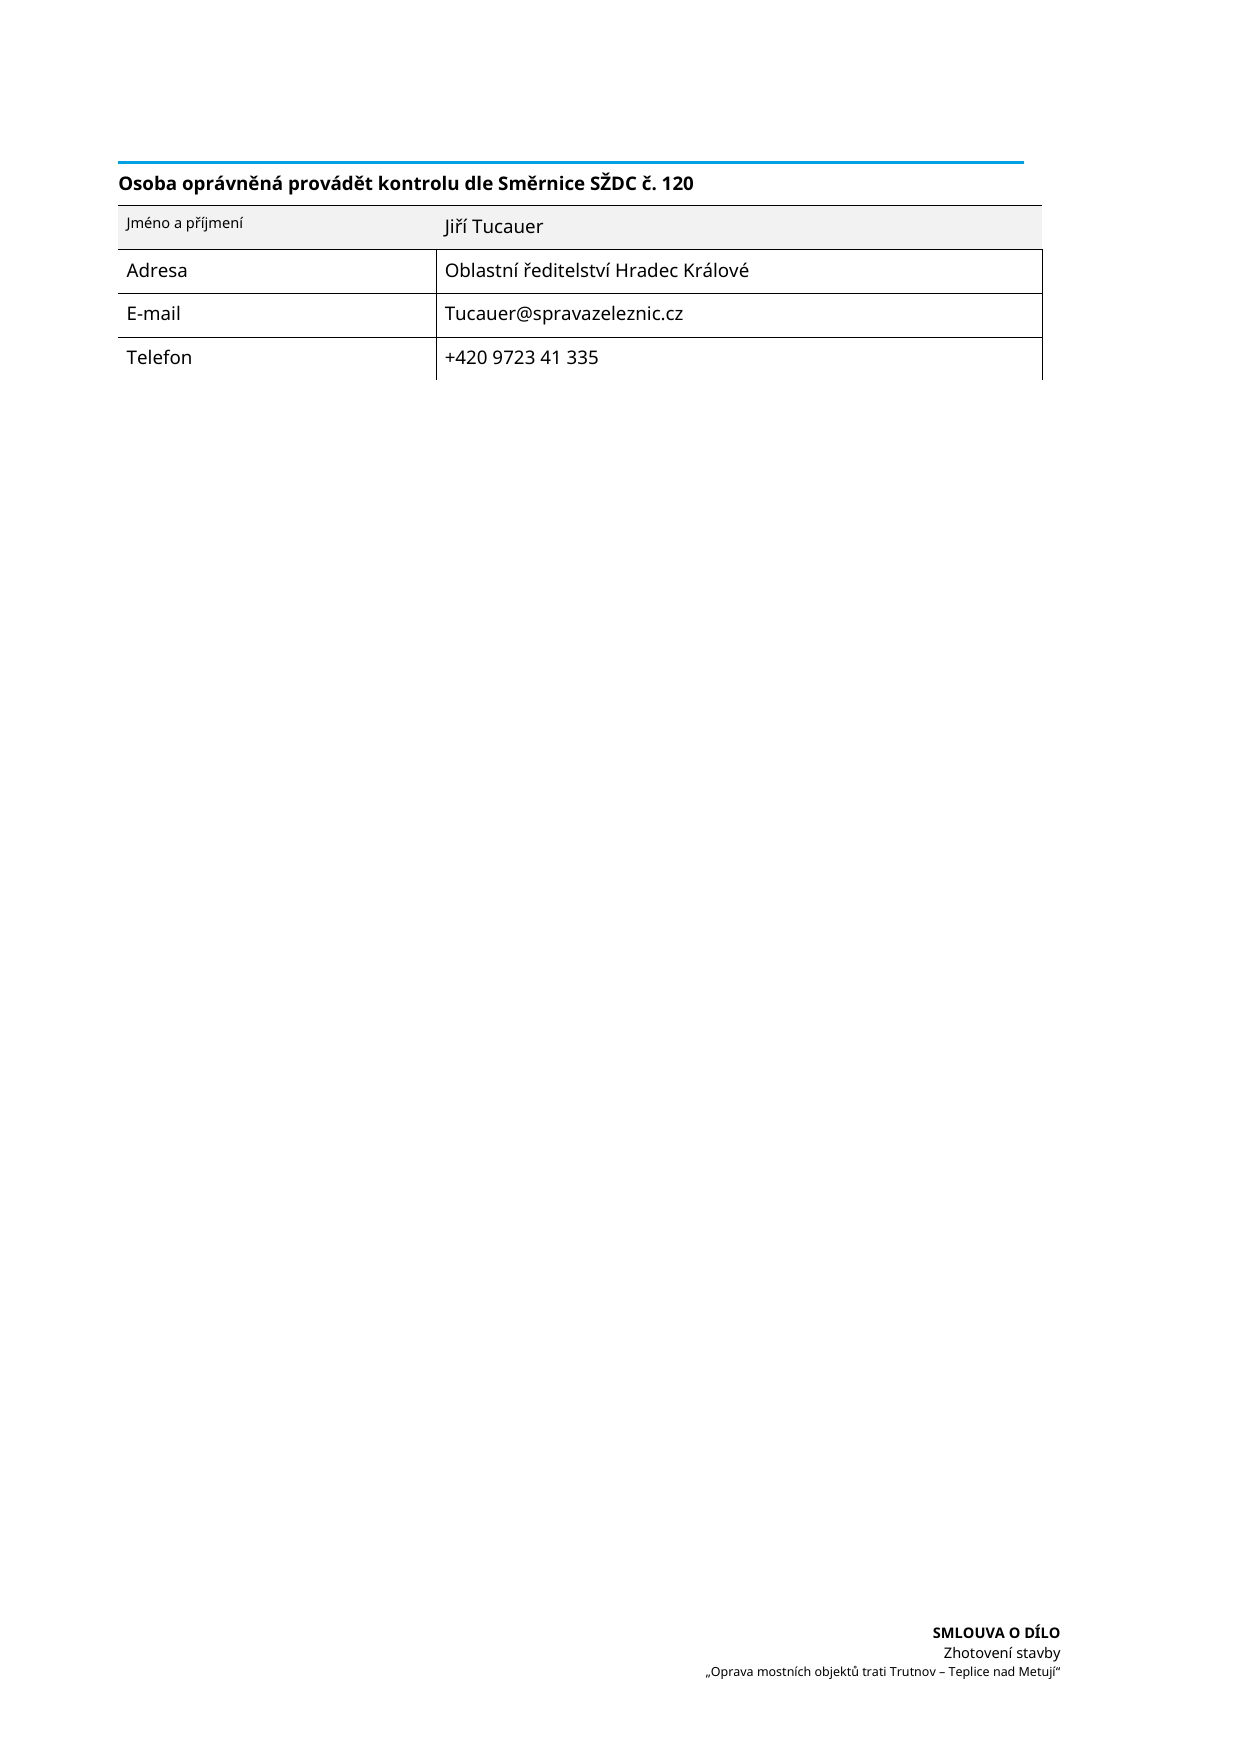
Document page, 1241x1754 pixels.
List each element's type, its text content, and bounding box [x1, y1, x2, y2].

table_cell Oblastní ředitelství Hradec Králové [437, 250, 1042, 292]
table_cell +420 9723 41 335 [437, 338, 1042, 380]
table_cell Adresa [118, 250, 436, 292]
table_header Jiří Tucauer [436, 206, 1042, 249]
table_cell Telefon [118, 338, 436, 380]
table_cell E-mail [118, 294, 436, 336]
table_cell Tucauer@spravazeleznic.cz [437, 294, 1042, 336]
table_header Jméno a příjmení [118, 206, 436, 249]
text Osoba oprávněná provádět kontrolu dle Směrnice SŽDC č. 120 [118, 164, 1024, 196]
